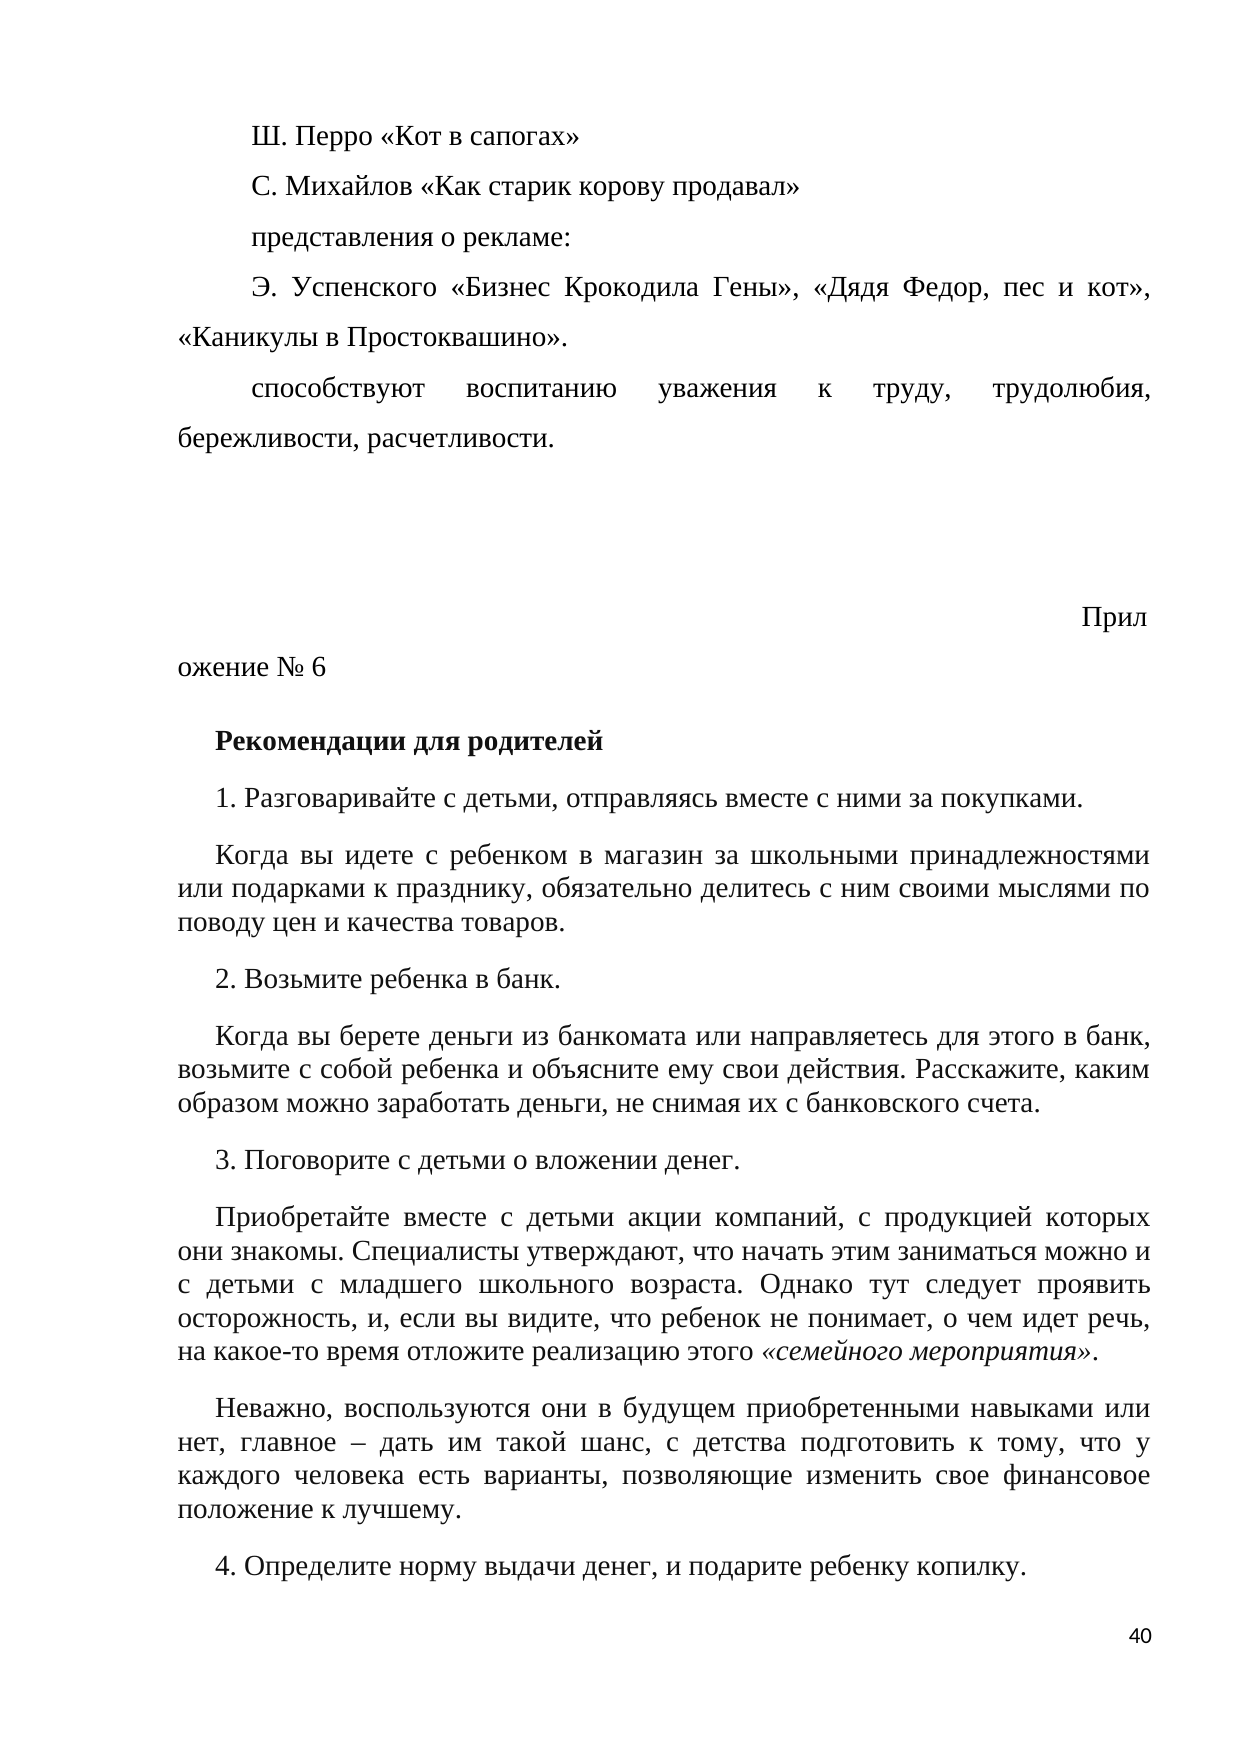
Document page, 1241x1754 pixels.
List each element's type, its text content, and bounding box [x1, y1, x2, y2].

text представления о рекламе: [177, 219, 1152, 252]
text 3. Поговорите с детьми о вложении денег. [177, 1142, 1152, 1176]
text Когда вы идете с ребенком в магазин за школьными принадлежностями или подарками к празднику, обязательно делитесь с ним своими мыслями по поводу цен и качества товаров. [177, 837, 1152, 938]
text 4. Определите норму выдачи денег, и подарите ребенку копилку. [177, 1548, 1152, 1581]
text Ш. Перро «Кот в сапогах» [177, 118, 1152, 152]
text С. Михайлов «Как старик корову продавал» [177, 168, 1152, 202]
text Рекомендации для родителей [177, 723, 1152, 757]
text Приложение № 6 [177, 599, 1152, 683]
text Приобретайте вместе с детьми акции компаний, с продукцией которых они знакомы. Специалисты утверждают, что начать этим заниматься можно и с детьми с младшего школьного возраста. Однако тут следует проявить осторожность, и, если вы видите, что ребенок не понимает, о чем идет речь, на какое-то время отложите реализацию этого «семейного мероприятия». [177, 1199, 1152, 1367]
text Неважно, воспользуются они в будущем приобретенными навыками или нет, главное – дать им такой шанс, с детства подготовить к тому, что у каждого человека есть варианты, позволяющие изменить свое финансовое положение к лучшему. [177, 1390, 1152, 1524]
text Э. Успенского «Бизнес Крокодила Гены», «Дядя Федор, пес и кот», «Каникулы в Простоквашино». [177, 269, 1152, 353]
text способствуют воспитанию уважения к труду, трудолюбия, бережливости, расчетливости. [177, 370, 1152, 453]
text 2. Возьмите ребенка в банк. [177, 961, 1152, 994]
text 1. Разговаривайте с детьми, отправляясь вместе с ними за покупками. [177, 780, 1152, 813]
text Когда вы берете деньги из банкомата или направляетесь для этого в банк, возьмите с собой ребенка и объясните ему свои действия. Расскажите, каким образом можно заработать деньги, не снимая их с банковского счета. [177, 1018, 1152, 1119]
